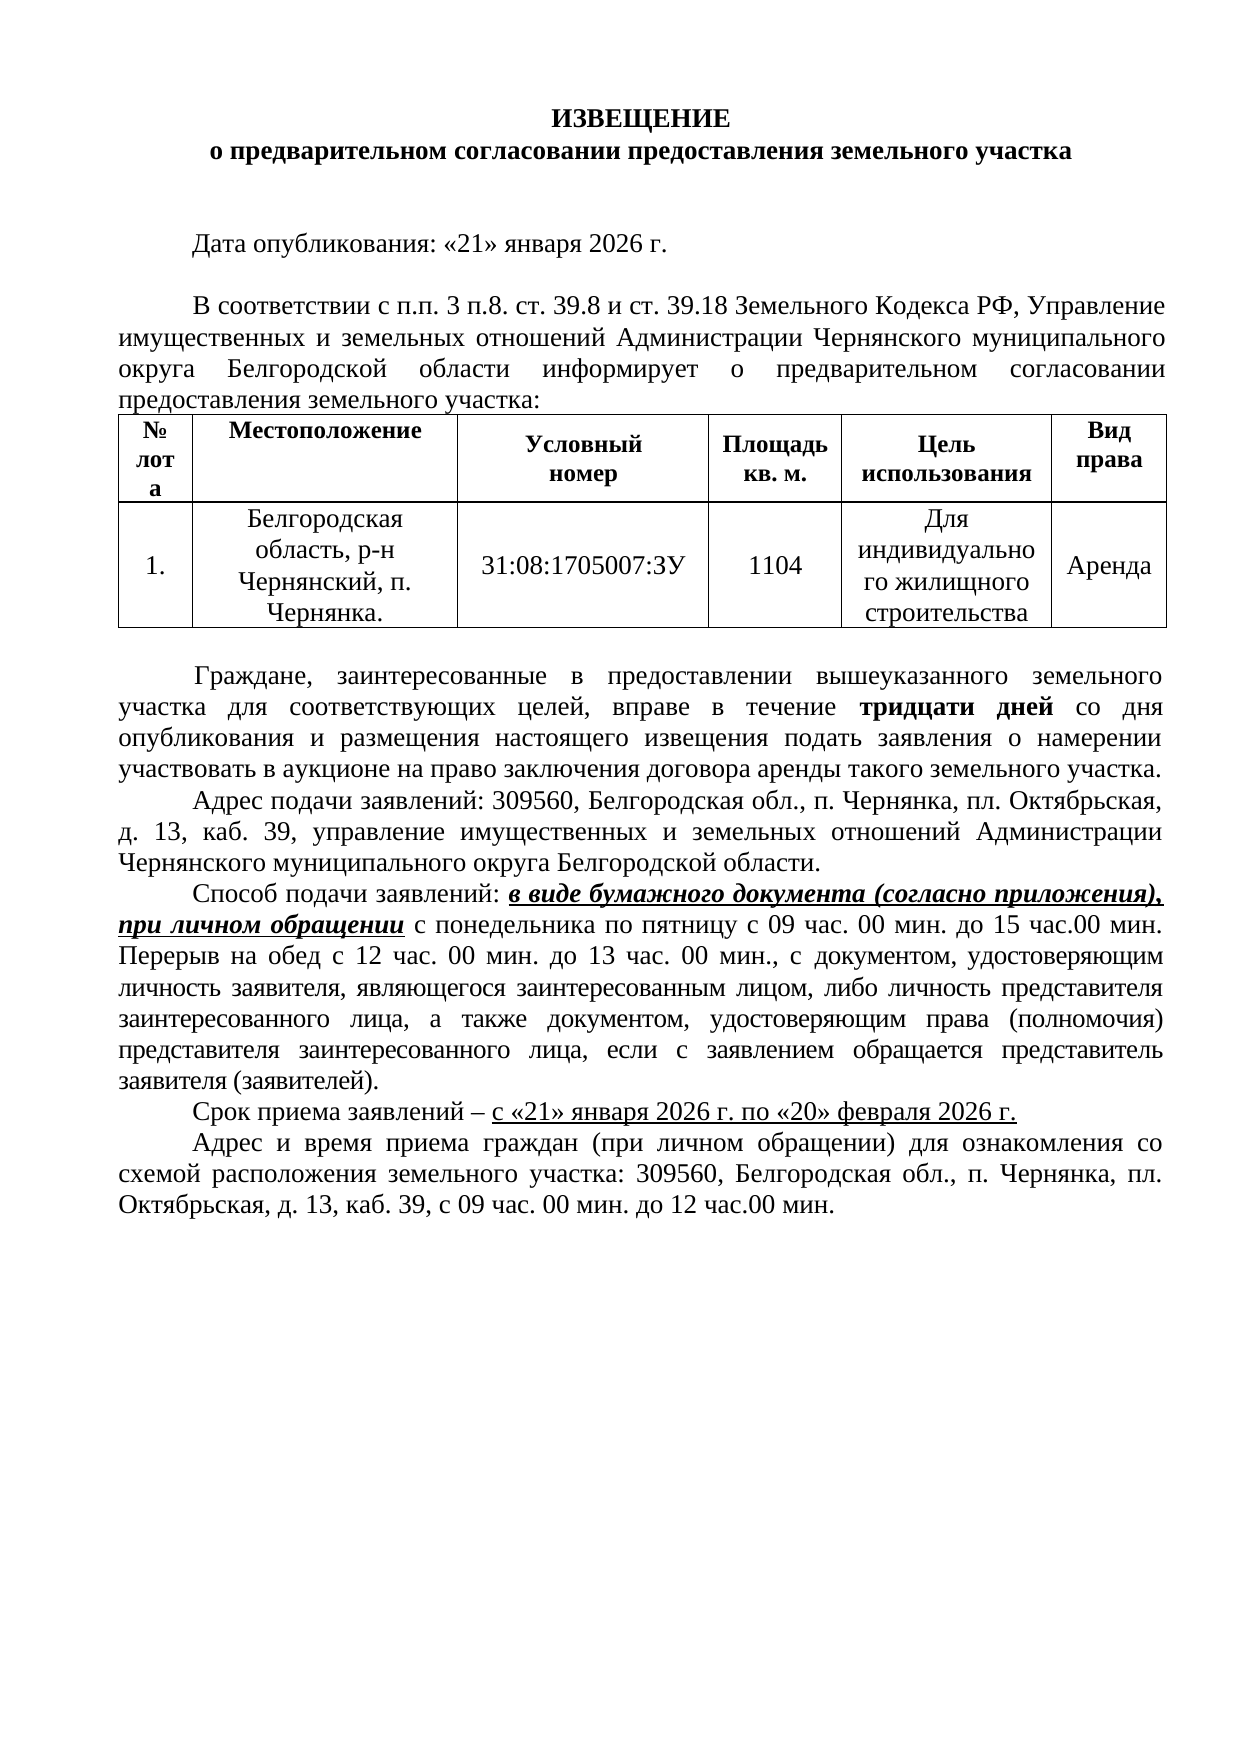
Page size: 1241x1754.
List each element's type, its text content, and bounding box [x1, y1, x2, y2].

text Граждане, заинтересованные в предоставлении вышеуказанного земельного участка для соответствующих целей, вправе в течение тридцати дней со дня опубликования и размещения настоящего извещения подать заявления о намерении участвовать в аукционе на право заключения договора аренды такого земельного участка. [118, 659, 1164, 784]
table_header Площадь кв. м. [709, 415, 841, 501]
text Срок приема заявлений – с «21» января 2026 г. по «20» февраля 2026 г. [118, 1095, 1164, 1126]
table_cell Белгородская область, р-н Чернянский, п. Чернянка. [193, 503, 457, 627]
text В соответствии с п.п. 3 п.8. ст. 39.8 и ст. 39.18 Земельного Кодекса РФ, Управление имущественных и земельных отношений Администрации Чернянского муниципального округа Белгородской области информирует о предварительном согласовании предоставления земельного участка: [118, 289, 1167, 414]
text ИЗВЕЩЕНИЕ [118, 103, 1164, 134]
table_header № лота [119, 415, 192, 501]
table_cell Для индивидуального жилищного строительства [842, 503, 1051, 627]
table_header Условный номер [458, 415, 708, 501]
table_header Местоположение [193, 415, 457, 501]
table_cell Аренда [1052, 503, 1166, 627]
table_cell 1. [119, 503, 192, 627]
text Дата опубликования: «21» января 2026 г. [118, 227, 1164, 258]
table_cell 31:08:1705007:ЗУ [458, 503, 708, 627]
text о предварительном согласовании предоставления земельного участка [118, 134, 1164, 165]
table_header Цель использования [842, 415, 1051, 501]
text Адрес и время приема граждан (при личном обращении) для ознакомления со схемой расположения земельного участка: 309560, Белгородская обл., п. Чернянка, пл. Октябрьская, д. 13, каб. 39, с 09 час. 00 мин. до 12 час.00 мин. [118, 1126, 1164, 1220]
table_cell 1104 [709, 503, 841, 627]
text Способ подачи заявлений: в виде бумажного документа (согласно приложения), при личном обращении с понедельника по пятницу с 09 час. 00 мин. до 15 час.00 мин. Перерыв на обед с 12 час. 00 мин. до 13 час. 00 мин., с документом, удостоверяющим личность заявителя, являющегося заинтересованным лицом, либо личность представителя заинтересованного лица, а также документом, удостоверяющим права (полномочия) представителя заинтересованного лица, если с заявлением обращается представитель заявителя (заявителей). [118, 877, 1164, 1095]
text Адрес подачи заявлений: 309560, Белгородская обл., п. Чернянка, пл. Октябрьская, д. 13, каб. 39, управление имущественных и земельных отношений Администрации Чернянского муниципального округа Белгородской области. [118, 784, 1164, 877]
table_header Вид права [1052, 415, 1166, 501]
